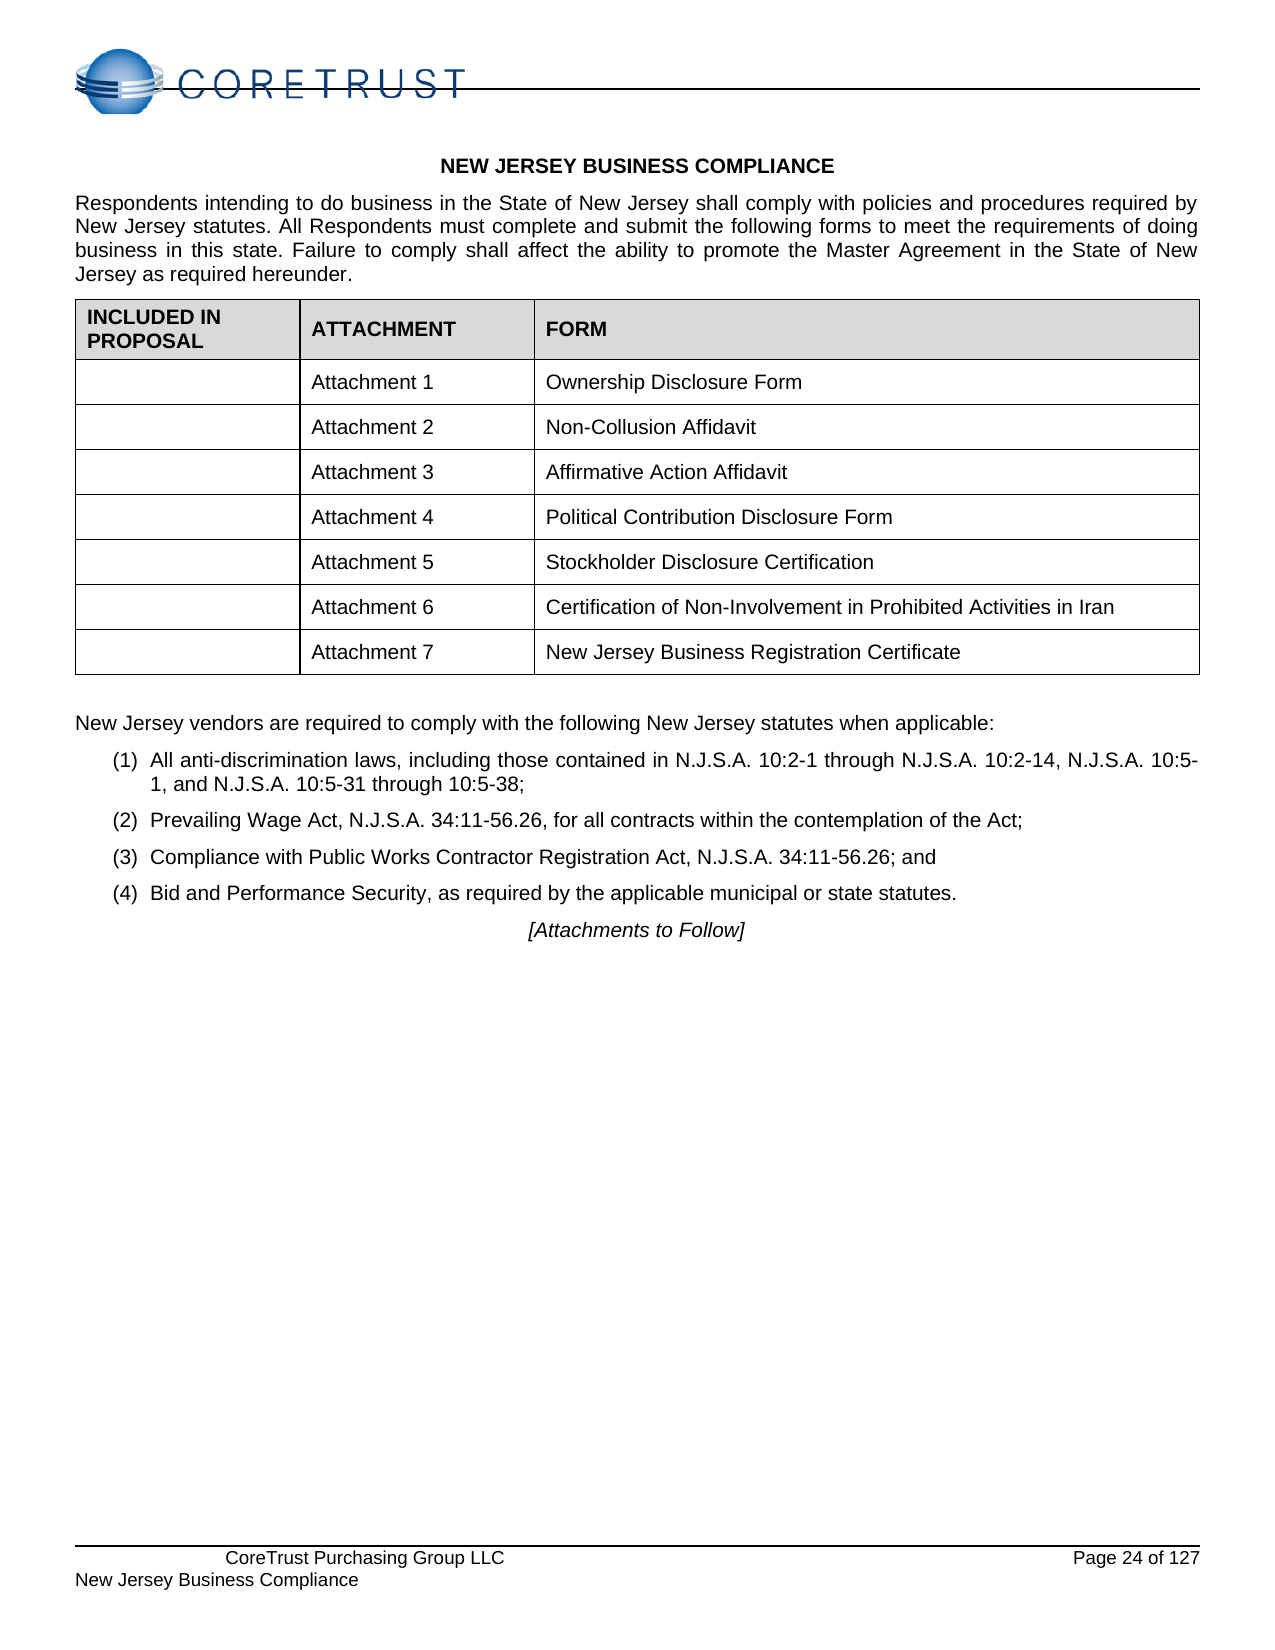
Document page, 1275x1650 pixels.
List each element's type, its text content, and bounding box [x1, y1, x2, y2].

table_header FORM [535, 300, 1199, 359]
table_cell Attachment 4 [301, 495, 534, 539]
list All anti-discrimination laws, including those contained in N.J.S.A. 10:2-1 through N.J.S.A. 10:2-14, N.J.S.A. 10:5-1, and N.J.S.A. 10:5-31 through 10:5-38; [112, 748, 1200, 796]
text [Attachments to Follow] [75, 917, 1200, 941]
table_cell Attachment 1 [301, 360, 534, 404]
table_cell [76, 450, 299, 494]
table_cell Attachment 3 [301, 450, 534, 494]
table_cell Attachment 7 [301, 630, 534, 674]
list Bid and Performance Security, as required by the applicable municipal or state statutes. [112, 881, 1200, 905]
table_cell [76, 495, 299, 539]
list Compliance with Public Works Contractor Registration Act, N.J.S.A. 34:11-56.26; and [112, 844, 1200, 868]
table_cell [76, 585, 299, 629]
table_cell Political Contribution Disclosure Form [535, 495, 1199, 539]
picture [75, 48, 469, 114]
table_header INCLUDED IN PROPOSAL [76, 300, 299, 359]
table_header ATTACHMENT [301, 300, 534, 359]
table_cell Affirmative Action Affidavit [535, 450, 1199, 494]
table_cell [76, 360, 299, 404]
text New Jersey vendors are required to comply with the following New Jersey statutes when applicable: [75, 711, 1200, 735]
table_cell Stockholder Disclosure Certification [535, 540, 1199, 584]
table_cell Non-Collusion Affidavit [535, 405, 1199, 449]
table_cell Attachment 2 [301, 405, 534, 449]
table_cell Ownership Disclosure Form [535, 360, 1199, 404]
table_cell Attachment 6 [301, 585, 534, 629]
table_cell [76, 540, 299, 584]
table_cell [76, 405, 299, 449]
text Respondents intending to do business in the State of New Jersey shall comply with policies and procedures required by New Jersey statutes. All Respondents must complete and submit the following forms to meet the requirements of doing business in this state. Failure to comply shall affect the ability to promote the Master Agreement in the State of New Jersey as required hereunder. [75, 190, 1200, 286]
text NEW JERSEY BUSINESS COMPLIANCE [75, 154, 1200, 178]
table_cell New Jersey Business Registration Certificate [535, 630, 1199, 674]
table_cell Attachment 5 [301, 540, 534, 584]
table_cell [76, 630, 299, 674]
table_cell Certification of Non-Involvement in Prohibited Activities in Iran [535, 585, 1199, 629]
list Prevailing Wage Act, N.J.S.A. 34:11-56.26, for all contracts within the contemplation of the Act; [112, 808, 1200, 832]
